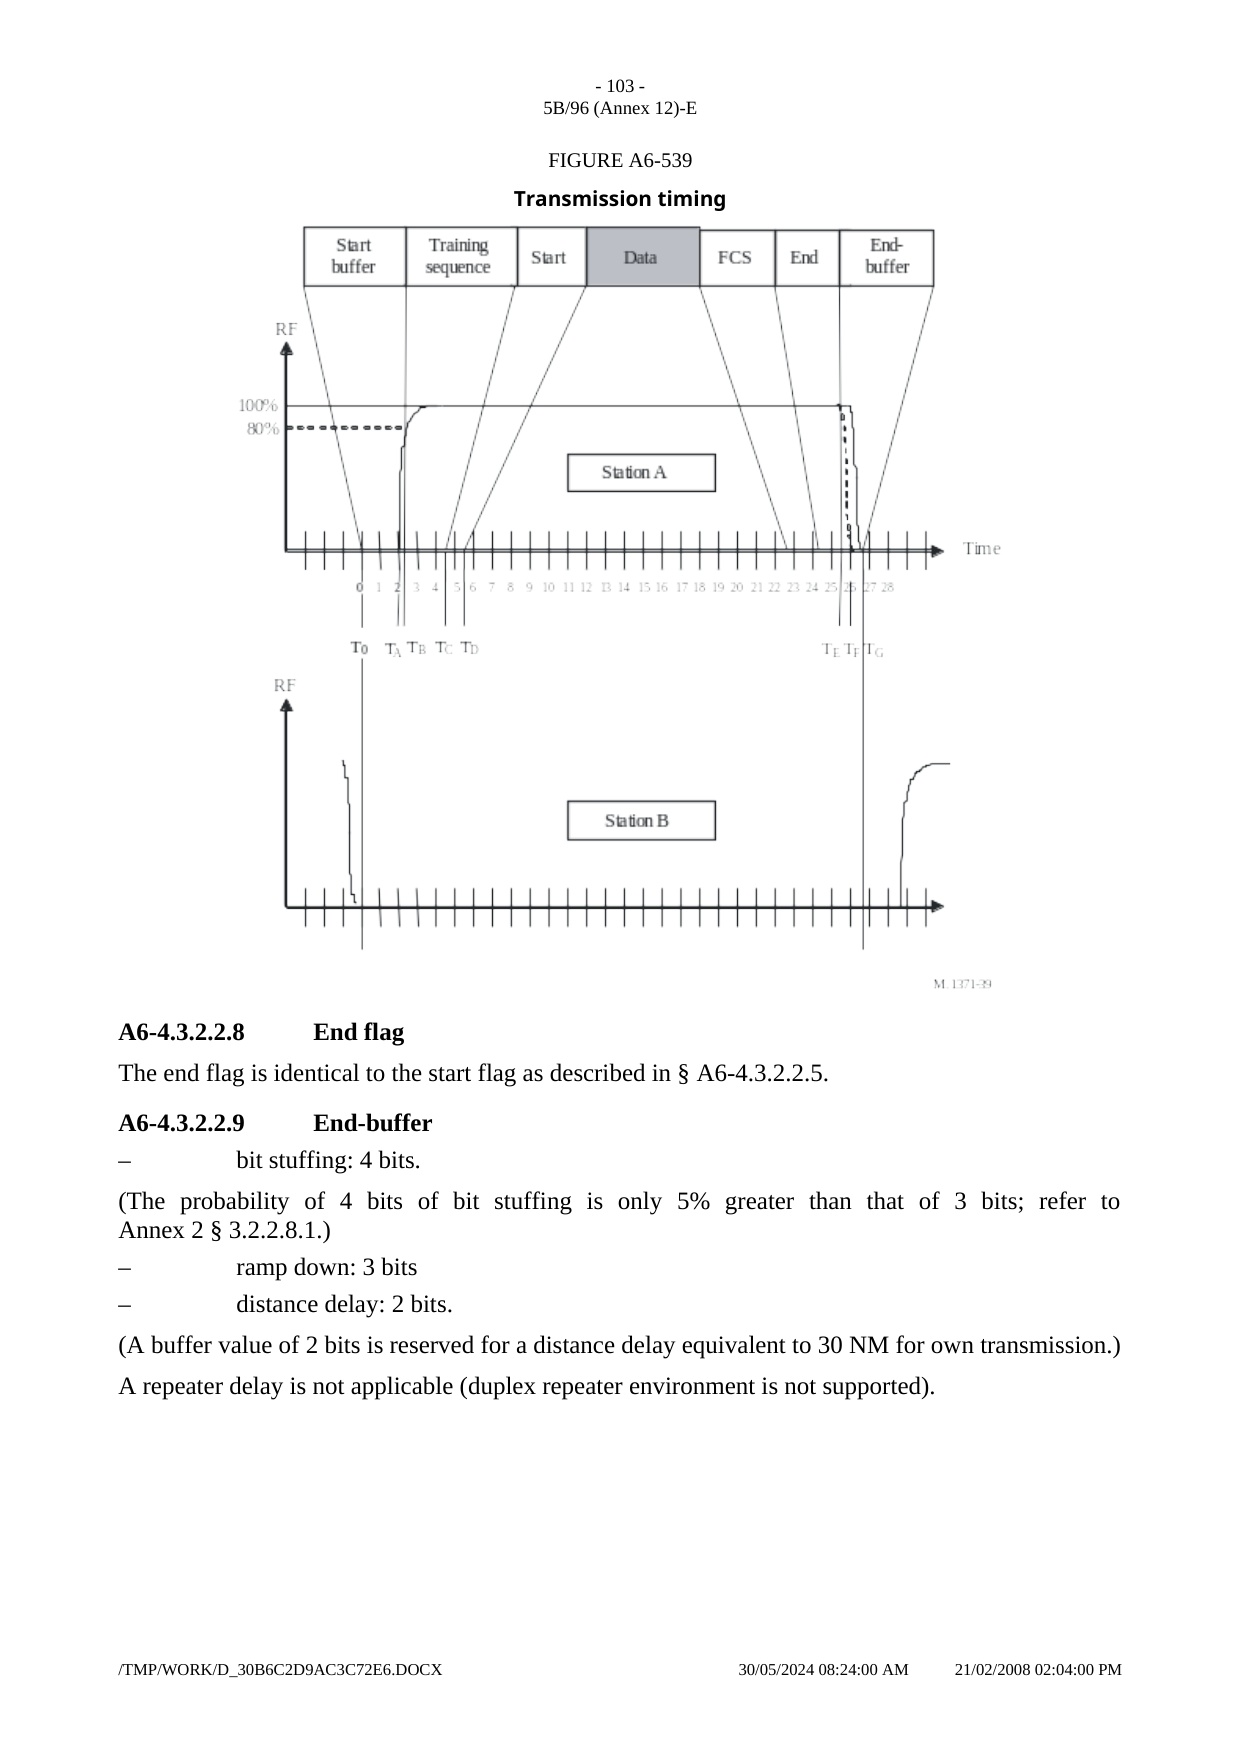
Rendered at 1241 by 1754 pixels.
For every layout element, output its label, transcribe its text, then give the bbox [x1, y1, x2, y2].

text A repeater delay is not applicable (duplex repeater environment is not supported). [118, 1371, 1122, 1400]
text – distance delay: 2 bits. [118, 1289, 1122, 1318]
text (A buffer value of 2 bits is reserved for a distance delay equivalent to 30 NM for own transmission.) [118, 1330, 1122, 1359]
text – bit stuffing: 4 bits. [118, 1145, 1122, 1173]
title Transmission timing [118, 184, 1122, 213]
text The end flag is identical to the start flag as described in § 4.3.2.2.5. [118, 1058, 1122, 1087]
subtitle 4.3.2.2.8 End flag [118, 1017, 1122, 1046]
text – ramp down: 3 bits [118, 1252, 1122, 1281]
text (The probability of 4 bits of bit stuffing is only 5% greater than that of 3 bits; refer to Annex 2 § 3.2.2.8.1.) [118, 1186, 1122, 1243]
subtitle 4.3.2.2.9 End-buffer [118, 1108, 1122, 1136]
text FIGURE [118, 148, 1122, 172]
